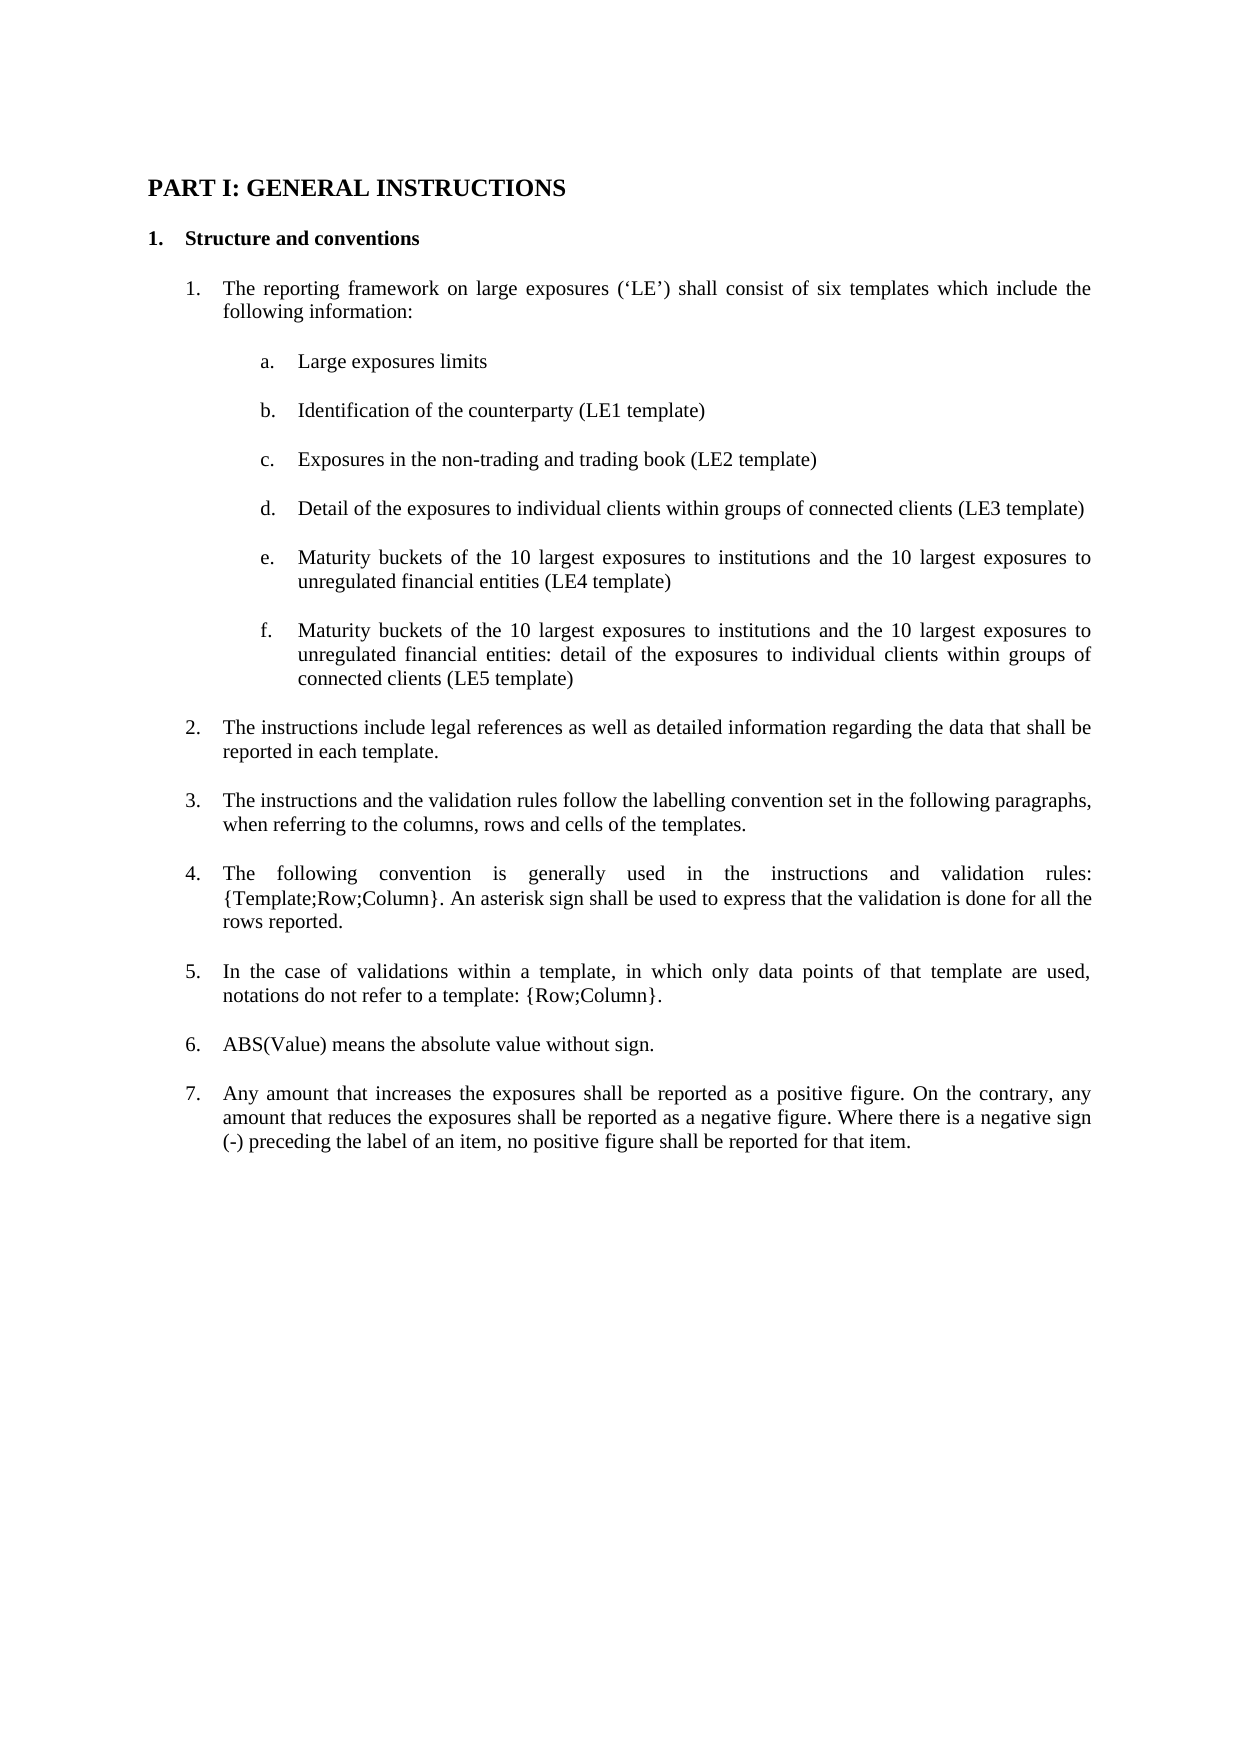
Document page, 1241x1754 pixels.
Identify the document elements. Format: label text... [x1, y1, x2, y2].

list Maturity buckets of the 10 largest exposures to institutions and the 10 largest exposures to unregulated financial entities: detail of the exposures to individual clients within groups of connected clients (LE5 template) [260, 618, 1093, 690]
list Large exposures limits [260, 348, 1093, 373]
text The reporting framework on large exposures (‘LE’) shall consist of six templates which include the following information: [185, 275, 1093, 323]
list Detail of the exposures to individual clients within groups of connected clients (LE3 template) [260, 496, 1093, 520]
text The instructions include legal references as well as detailed information regarding the data that shall be reported in each template. [185, 715, 1093, 763]
subtitle PART I: GENERAL INSTRUCTIONS [148, 173, 1093, 201]
list Structure and conventions [148, 226, 1093, 250]
text ABS(Value) means the absolute value without sign. [185, 1032, 1093, 1056]
list Identification of the counterparty (LE1 template) [260, 398, 1093, 422]
text The instructions and the validation rules follow the labelling convention set in the following paragraphs, when referring to the columns, rows and cells of the templates. [185, 788, 1093, 836]
list Maturity buckets of the 10 largest exposures to institutions and the 10 largest exposures to unregulated financial entities (LE4 template) [260, 545, 1093, 593]
list Exposures in the non-trading and trading book (LE2 template) [260, 447, 1093, 471]
text In the case of validations within a template, in which only data points of that template are used, notations do not refer to a template: {Row;Column}. [185, 958, 1093, 1007]
text The following convention is generally used in the instructions and validation rules: {Template;Row;Column}. An asterisk sign shall be used to express that the validation is done for all the rows reported. [185, 861, 1093, 933]
text Any amount that increases the exposures shall be reported as a positive figure. On the contrary, any amount that reduces the exposures shall be reported as a negative figure. Where there is a negative sign (-) preceding the label of an item, no positive figure shall be reported for that item. [185, 1081, 1093, 1153]
